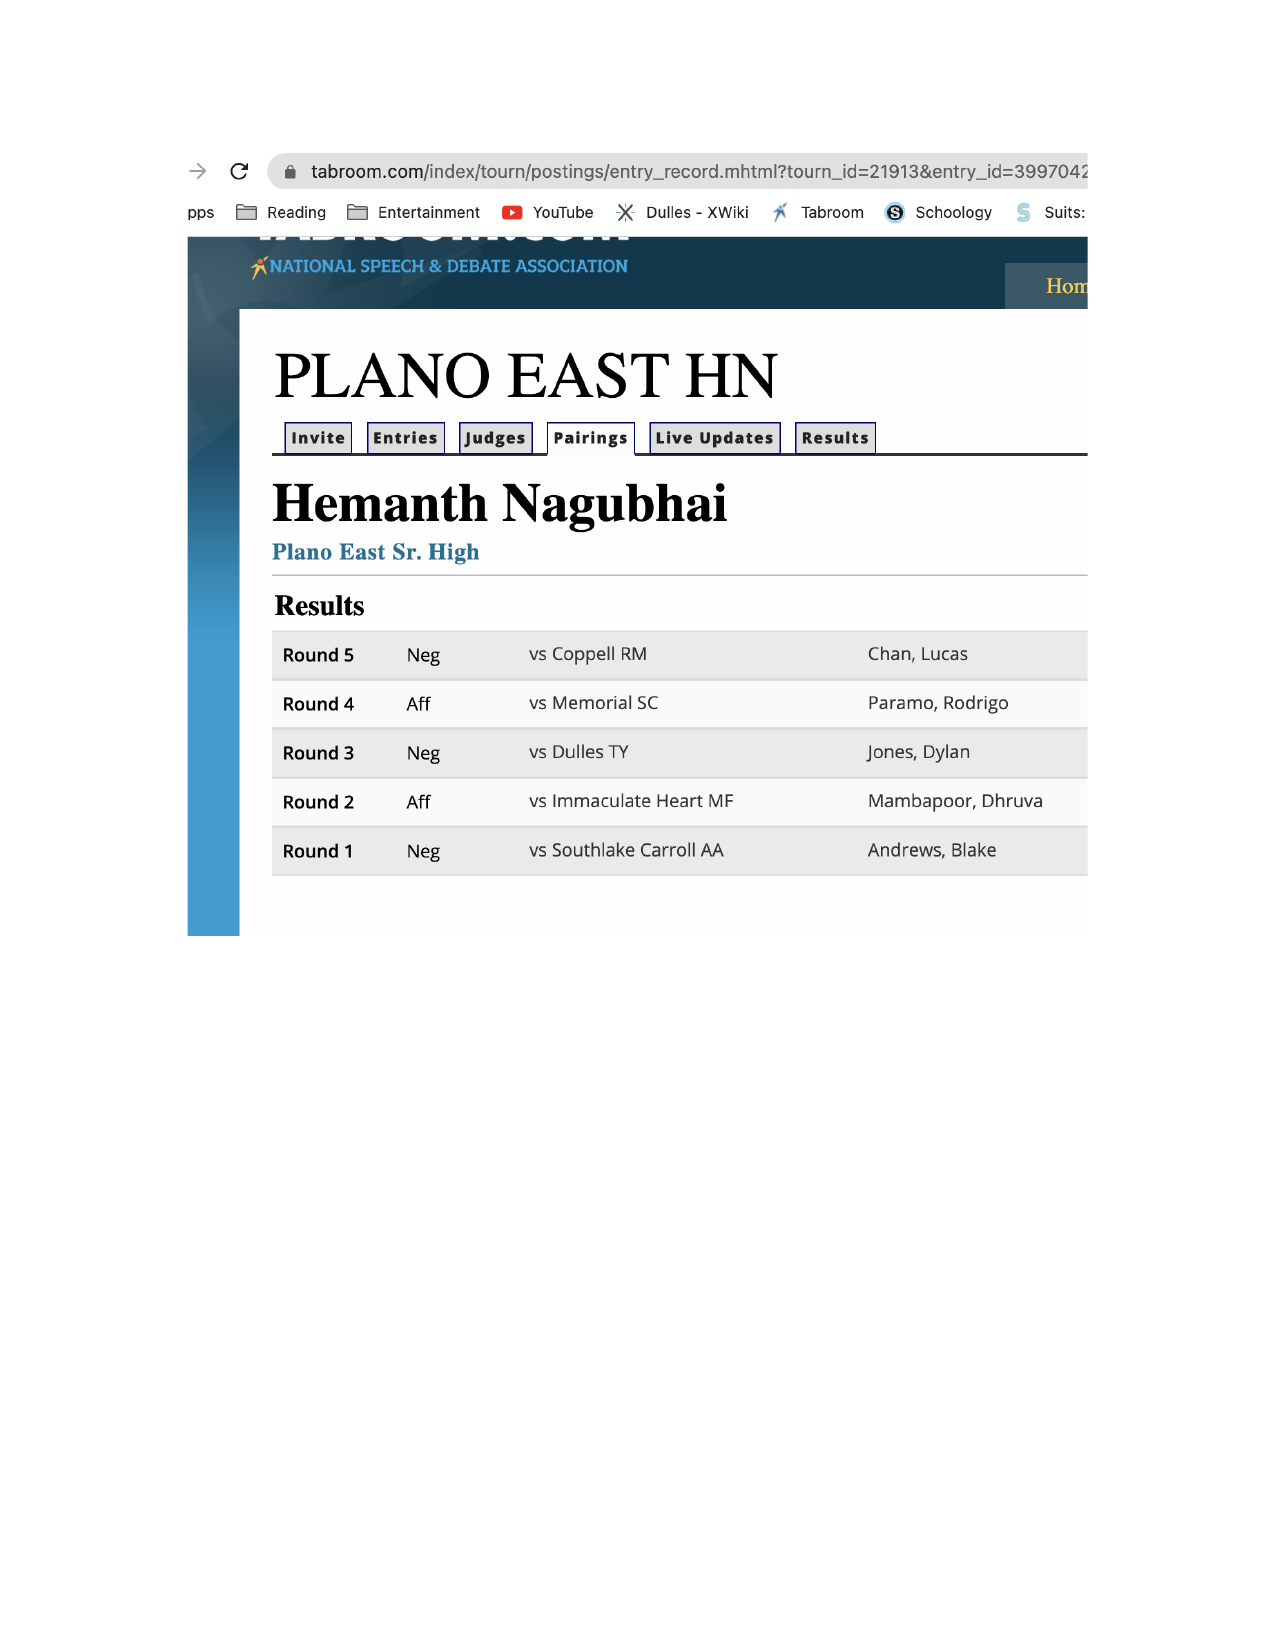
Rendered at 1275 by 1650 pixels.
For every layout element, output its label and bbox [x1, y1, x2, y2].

picture [187, 150, 1088, 936]
